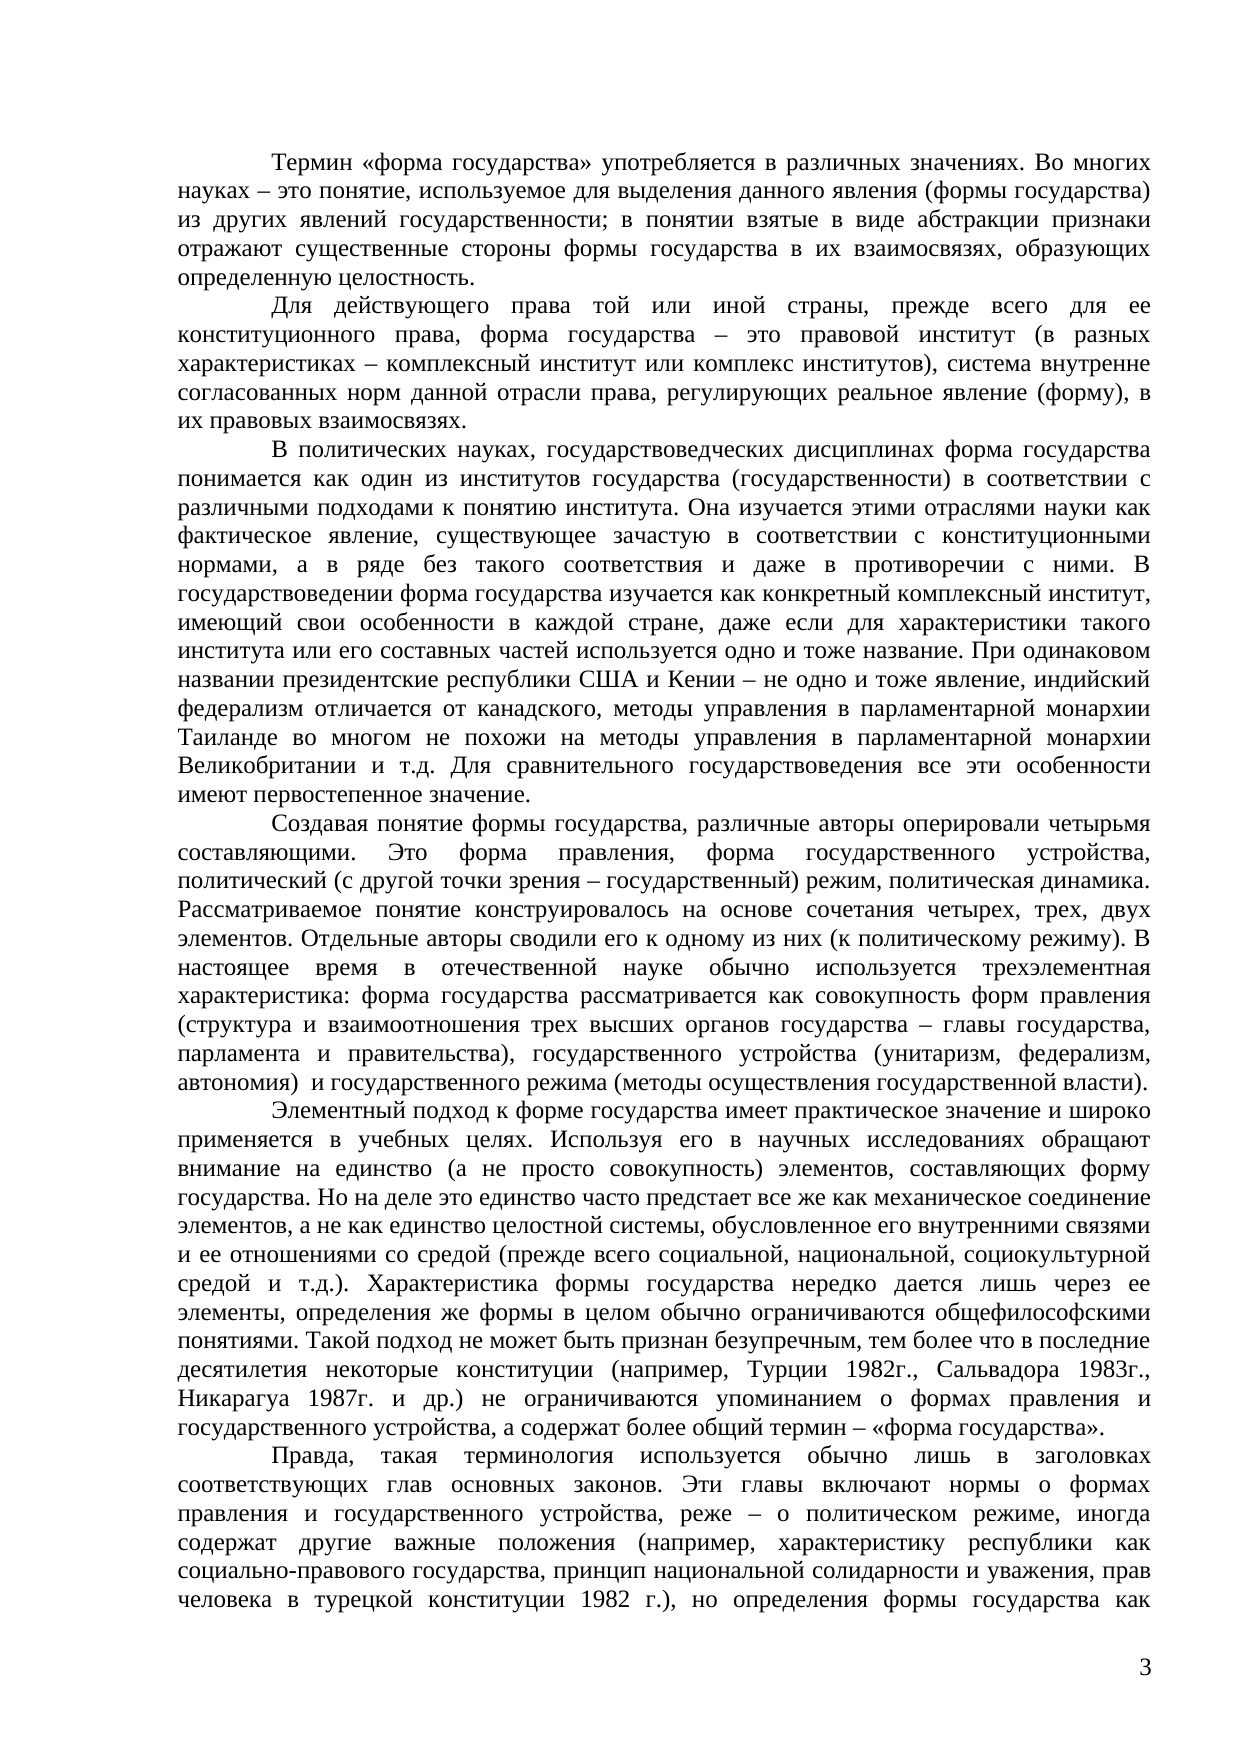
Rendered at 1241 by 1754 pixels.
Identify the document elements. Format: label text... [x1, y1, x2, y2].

text Создавая понятие формы государства, различные авторы оперировали четырьмя составляющими. Это форма правления, форма государственного устройства, политический (с другой точки зрения – государственный) режим, политическая динамика. Рассматриваемое понятие конструировалось на основе сочетания четырех, трех, двух элементов. Отдельные авторы сводили его к одному из них (к политическому режиму). В настоящее время в отечественной науке обычно используется трехэлементная характеристика: форма государства рассматривается как совокупность форм правления (структура и взаимоотношения трех высших органов государства – главы государства, парламента и правительства), государственного устройства (унитаризм, федерализм, автономия) и государственного режима (методы осуществления государственной власти). [177, 808, 1152, 1096]
text Элементный подход к форме государства имеет практическое значение и широко применяется в учебных целях. Используя его в научных исследованиях обращают внимание на единство (а не просто совокупность) элементов, составляющих форму государства. Но на деле это единство часто предстает все же как механическое соединение элементов, а не как единство целостной системы, обусловленное его внутренними связями и ее отношениями со средой (прежде всего социальной, национальной, социокультурной средой и т.д.). Характеристика формы государства нередко дается лишь через ее элементы, определения же формы в целом обычно ограничиваются общефилософскими понятиями. Такой подход не может быть признан безупречным, тем более что в последние десятилетия некоторые конституции (например, Турции 1982г., Сальвадора 1983г., Никарагуа 1987г. и др.) не ограничиваются упоминанием о формах правления и государственного устройства, а содержат более общий термин – «форма государства». [177, 1096, 1152, 1441]
text В политических науках, государствоведческих дисциплинах форма государства понимается как один из институтов государства (государственности) в соответствии с различными подходами к понятию института. Она изучается этими отраслями науки как фактическое явление, существующее зачастую в соответствии с конституционными нормами, а в ряде без такого соответствия и даже в противоречии с ними. В государствоведении форма государства изучается как конкретный комплексный институт, имеющий свои особенности в каждой стране, даже если для характеристики такого института или его составных частей используется одно и тоже название. При одинаковом названии президентские республики США и Кении – не одно и тоже явление, индийский федерализм отличается от канадского, методы управления в парламентарной монархии Таиланде во многом не похожи на методы управления в парламентарной монархии Великобритании и т.д. Для сравнительного государствоведения все эти особенности имеют первостепенное значение. [177, 434, 1152, 808]
text Термин «форма государства» употребляется в различных значениях. Во многих науках – это понятие, используемое для выделения данного явления (формы государства) из других явлений государственности; в понятии взятые в виде абстракции признаки отражают существенные стороны формы государства в их взаимосвязях, образующих определенную целостность. [177, 147, 1152, 291]
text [177, 1441, 1152, 1613]
text Для действующего права той или иной страны, прежде всего для ее конституционного права, форма государства – это правовой институт (в разных характеристиках – комплексный институт или комплекс институтов), система внутренне согласованных норм данной отрасли права, регулирующих реальное явление (форму), в их правовых взаимосвязях. [177, 291, 1152, 434]
